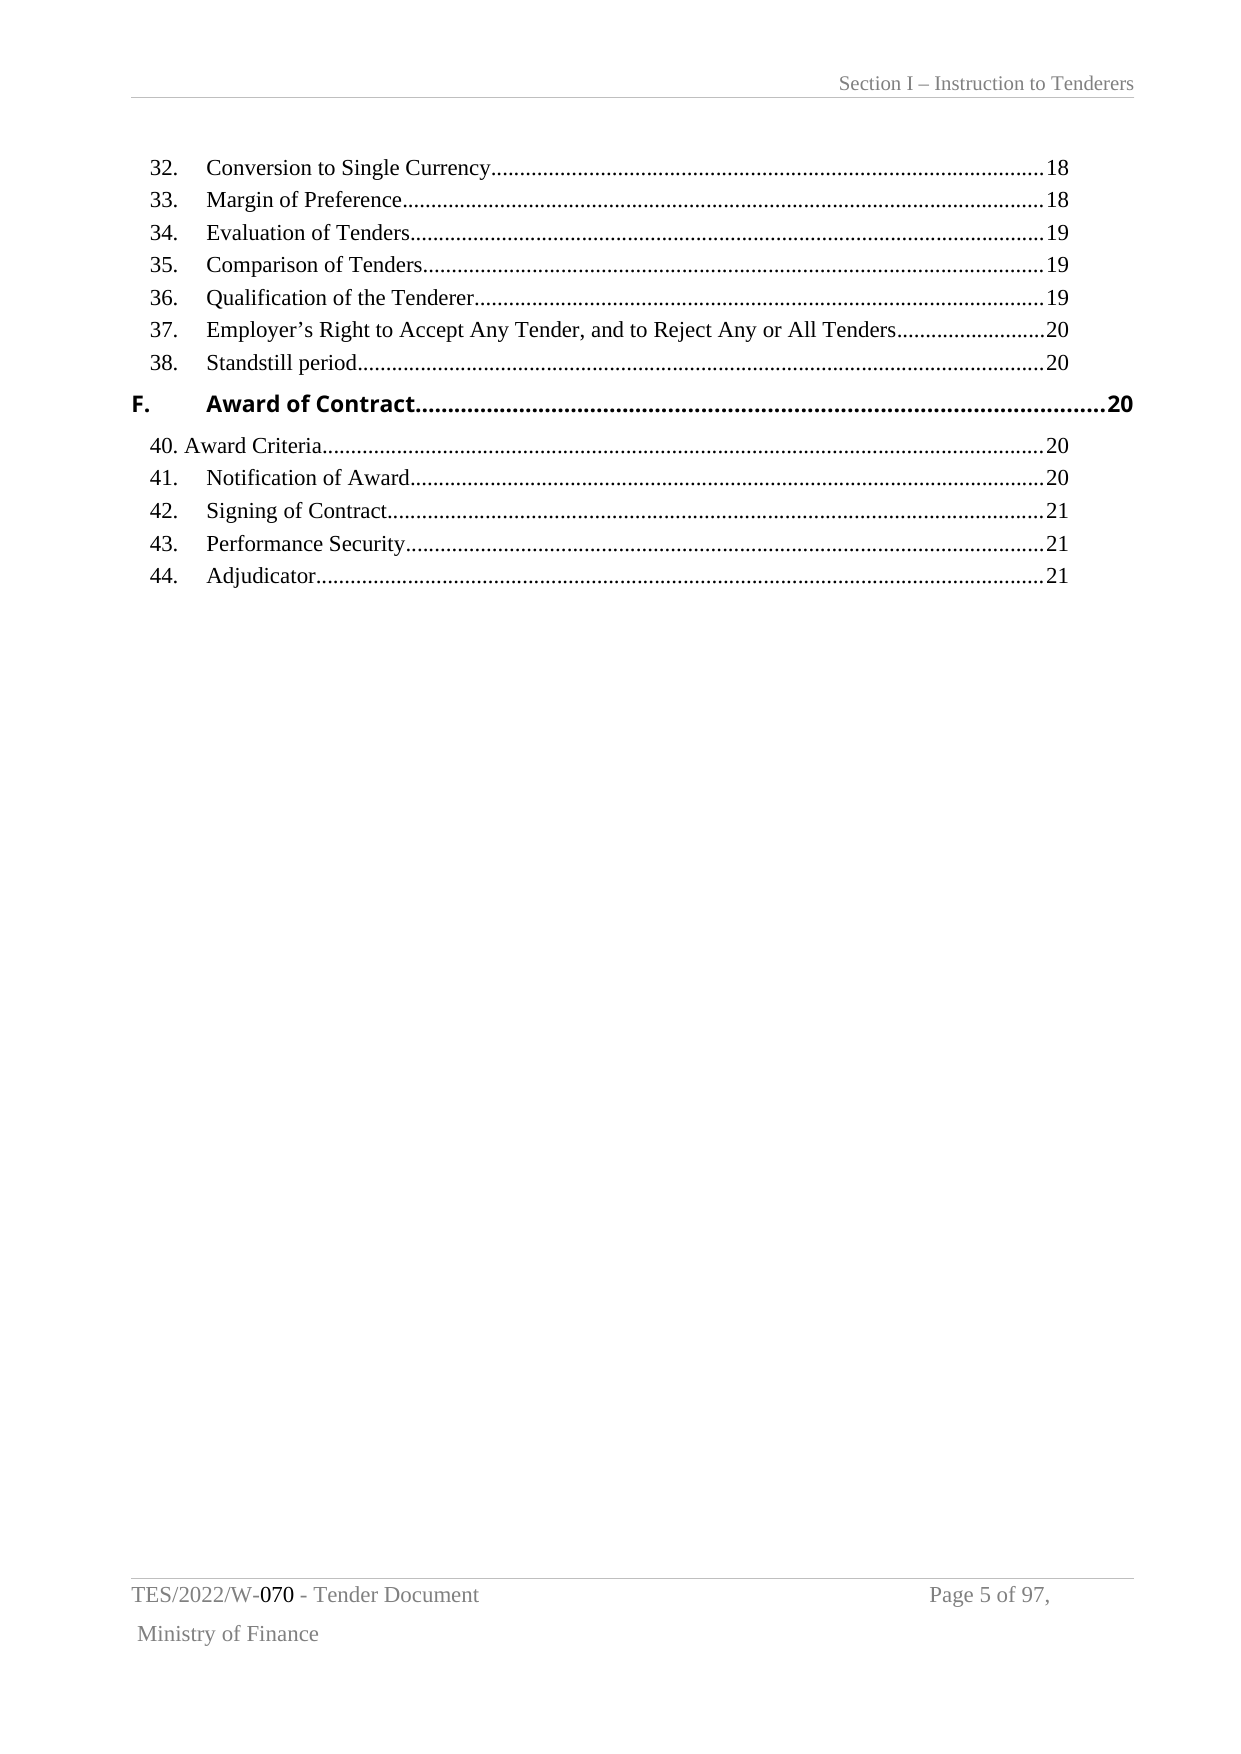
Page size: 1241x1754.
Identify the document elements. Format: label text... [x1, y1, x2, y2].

text 36. Qualification of the Tenderer 19 [149, 284, 1134, 310]
text 32. Conversion to Single Currency 18 [149, 153, 1134, 180]
text 35. Comparison of Tenders 19 [149, 251, 1134, 278]
text 40. Award Criteria 20 [149, 432, 1134, 458]
text 42. Signing of Contract 21 [149, 497, 1134, 523]
text F. Award of Contract 20 [131, 388, 1134, 419]
text 33. Margin of Preference 18 [149, 186, 1134, 212]
text 34. Evaluation of Tenders 19 [149, 219, 1134, 245]
text 37. Employer’s Right to Accept Any Tender, and to Reject Any or All Tenders 20 [149, 317, 1134, 343]
text 41. Notification of Award 20 [149, 464, 1134, 491]
text 38. Standstill period 20 [149, 349, 1134, 376]
text 43. Performance Security 21 [149, 529, 1134, 556]
text 44. Adjudicator 21 [149, 562, 1134, 588]
